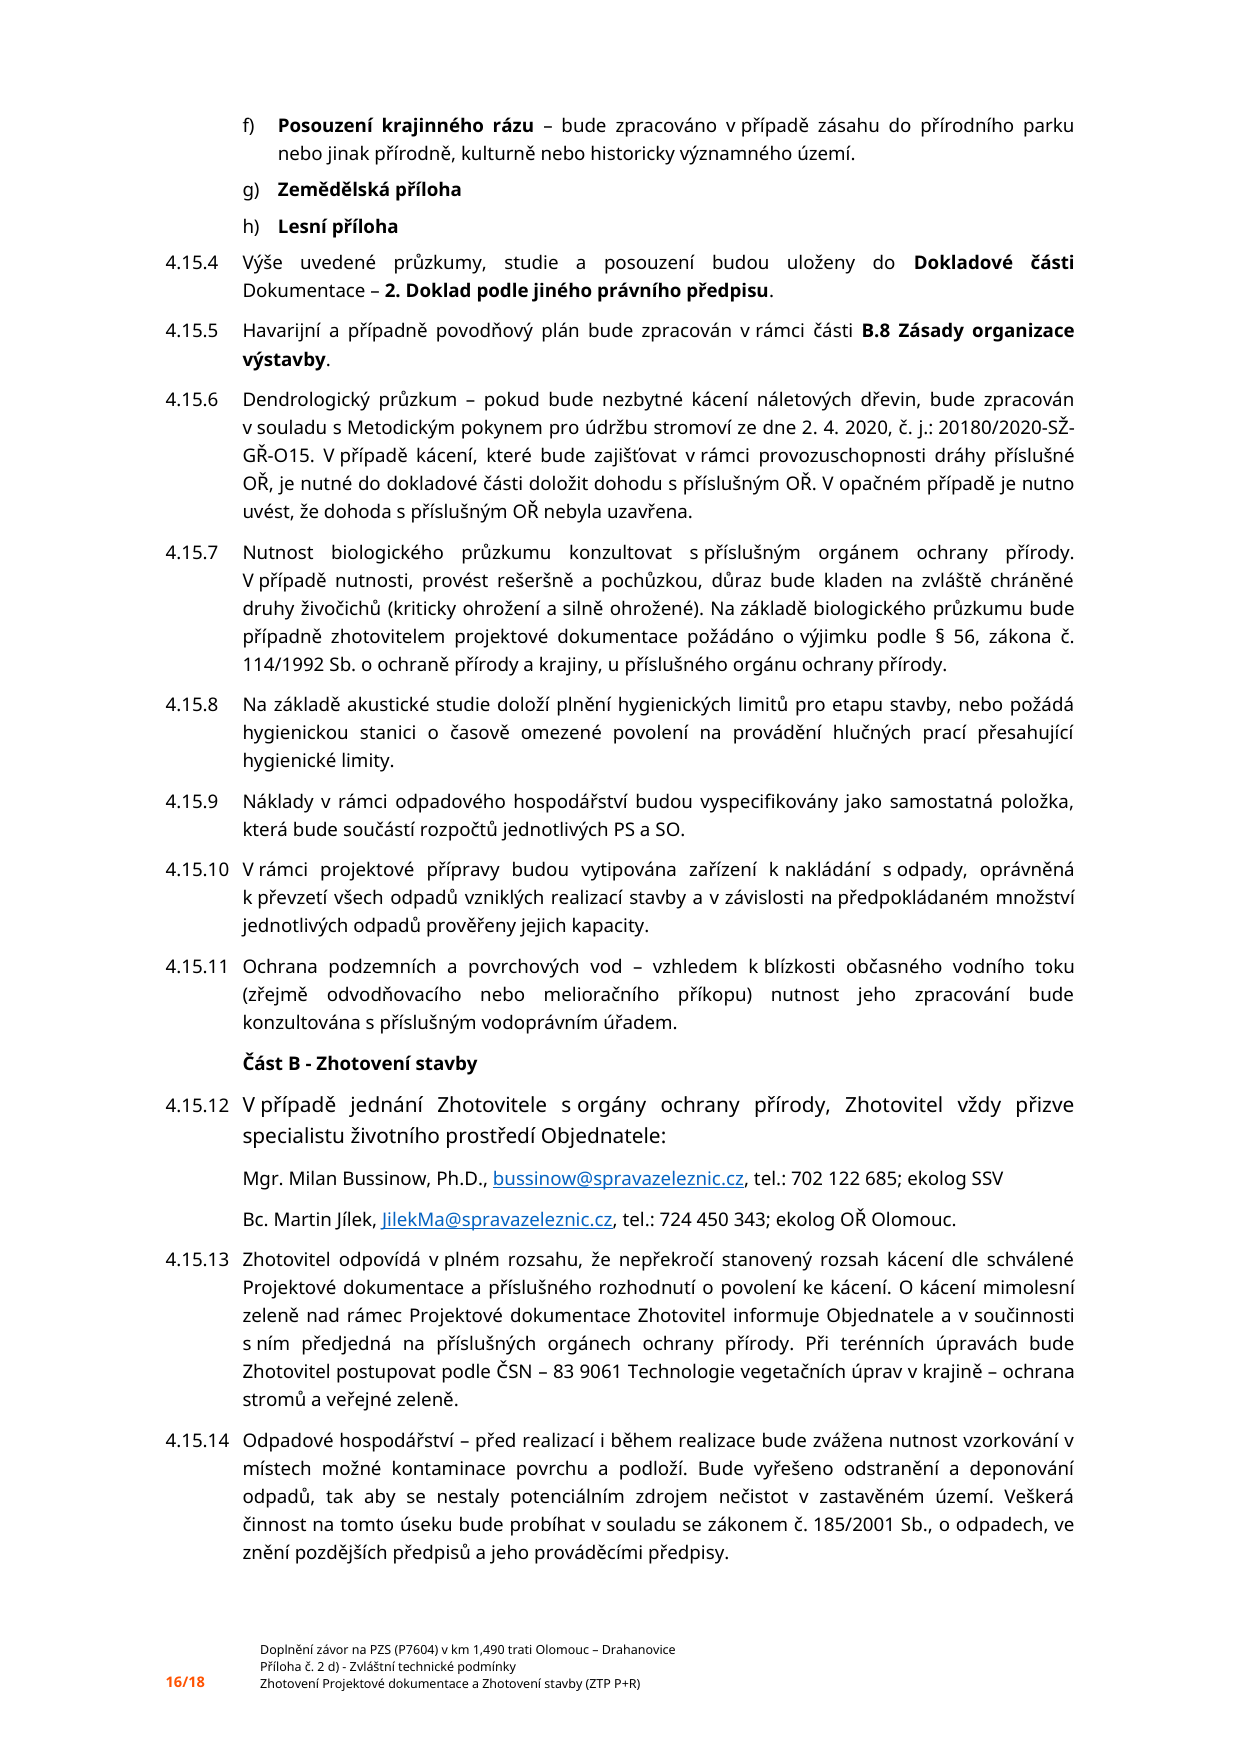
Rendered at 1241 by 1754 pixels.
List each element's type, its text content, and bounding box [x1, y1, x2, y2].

list Havarijní a případně povodňový plán bude zpracován v rámci části B.8 Zásady organizace výstavby. [165, 318, 1075, 371]
list Na základě akustické studie doloží plnění hygienických limitů pro etapu stavby, nebo požádá hygienickou stanici o časově omezené povolení na provádění hlučných prací přesahující hygienické limity. [165, 692, 1075, 773]
text Dendrologický průzkum – pokud bude nezbytné kácení náletových dřevin, bude zpracován v souladu s Metodickým pokynem pro údržbu stromoví ze dne 2. 4. 2020, č. j.: 20180/2020-SŽ-GŘ-O15. V případě kácení, které bude zajišťovat v rámci provozuschopnosti dráhy příslušné OŘ, je nutné do dokladové části doložit dohodu s příslušným OŘ. V opačném případě je nutno uvést, že dohoda s příslušným OŘ nebyla uzavřena. [165, 386, 1075, 524]
list Posouzení krajinného rázu – bude zpracováno v případě zásahu do přírodního parku nebo jinak přírodně, kulturně nebo historicky významného území. [242, 112, 1075, 166]
list Ochrana podzemních a povrchových vod – vzhledem k blízkosti občasného vodního toku (zřejmě odvodňovacího nebo melioračního příkopu) nutnost jeho zpracování bude konzultována s příslušným vodoprávním úřadem. [165, 953, 1075, 1035]
list Lesní příloha [242, 213, 1075, 238]
list Zhotovitel odpovídá v plném rozsahu, že nepřekročí stanovený rozsah kácení dle schválené Projektové dokumentace a příslušného rozhodnutí o povolení ke kácení. O kácení mimolesní zeleně nad rámec Projektové dokumentace Zhotovitel informuje Objednatele a v součinnosti s ním předjedná na příslušných orgánech ochrany přírody. Při terénních úpravách bude Zhotovitel postupovat podle ČSN – 83 9061 Technologie vegetačních úprav v krajině – ochrana stromů a veřejné zeleně. [165, 1246, 1075, 1412]
list V rámci projektové přípravy budou vytipována zařízení k nakládání s odpady, oprávněná k převzetí všech odpadů vzniklých realizací stavby a v závislosti na předpokládaném množství jednotlivých odpadů prověřeny jejich kapacity. [165, 857, 1075, 938]
list Bc. Martin Jílek, JilekMa@spravazeleznic.cz, tel.: 724 450 343; ekolog OŘ Olomouc. [242, 1206, 1075, 1231]
list Odpadové hospodářství – před realizací i během realizace bude zvážena nutnost vzorkování v místech možné kontaminace povrchu a podloží. Bude vyřešeno odstranění a deponování odpadů, tak aby se nestaly potenciálním zdrojem nečistot v zastavěném území. Veškerá činnost na tomto úseku bude probíhat v souladu se zákonem č. 185/2001 Sb., o odpadech, ve znění pozdějších předpisů a jeho prováděcími předpisy. [165, 1427, 1075, 1564]
list Výše uvedené průzkumy, studie a posouzení budou uloženy do Dokladové části Dokumentace – 2. Doklad podle jiného právního předpisu. [165, 249, 1075, 303]
list Mgr. Milan Bussinow, Ph.D., bussinow@spravazeleznic.cz, tel.: 702 122 685; ekolog SSV [242, 1165, 1075, 1191]
text Část B - Zhotovení stavby [242, 1050, 1075, 1075]
list V případě jednání Zhotovitele s orgány ochrany přírody, Zhotovitel vždy přizve specialistu životního prostředí Objednatele: [165, 1090, 1075, 1150]
list Nutnost biologického průzkumu konzultovat s příslušným orgánem ochrany přírody. V případě nutnosti, provést rešeršně a pochůzkou, důraz bude kladen na zvláště chráněné druhy živočichů (kriticky ohrožení a silně ohrožené). Na základě biologického průzkumu bude případně zhotovitelem projektové dokumentace požádáno o výjimku podle § 56, zákona č. 114/1992 Sb. o ochraně přírody a krajiny, u příslušného orgánu ochrany přírody. [165, 539, 1075, 677]
list Zemědělská příloha [242, 177, 1075, 202]
list Náklady v rámci odpadového hospodářství budou vyspecifikovány jako samostatná položka, která bude součástí rozpočtů jednotlivých PS a SO. [165, 788, 1075, 842]
